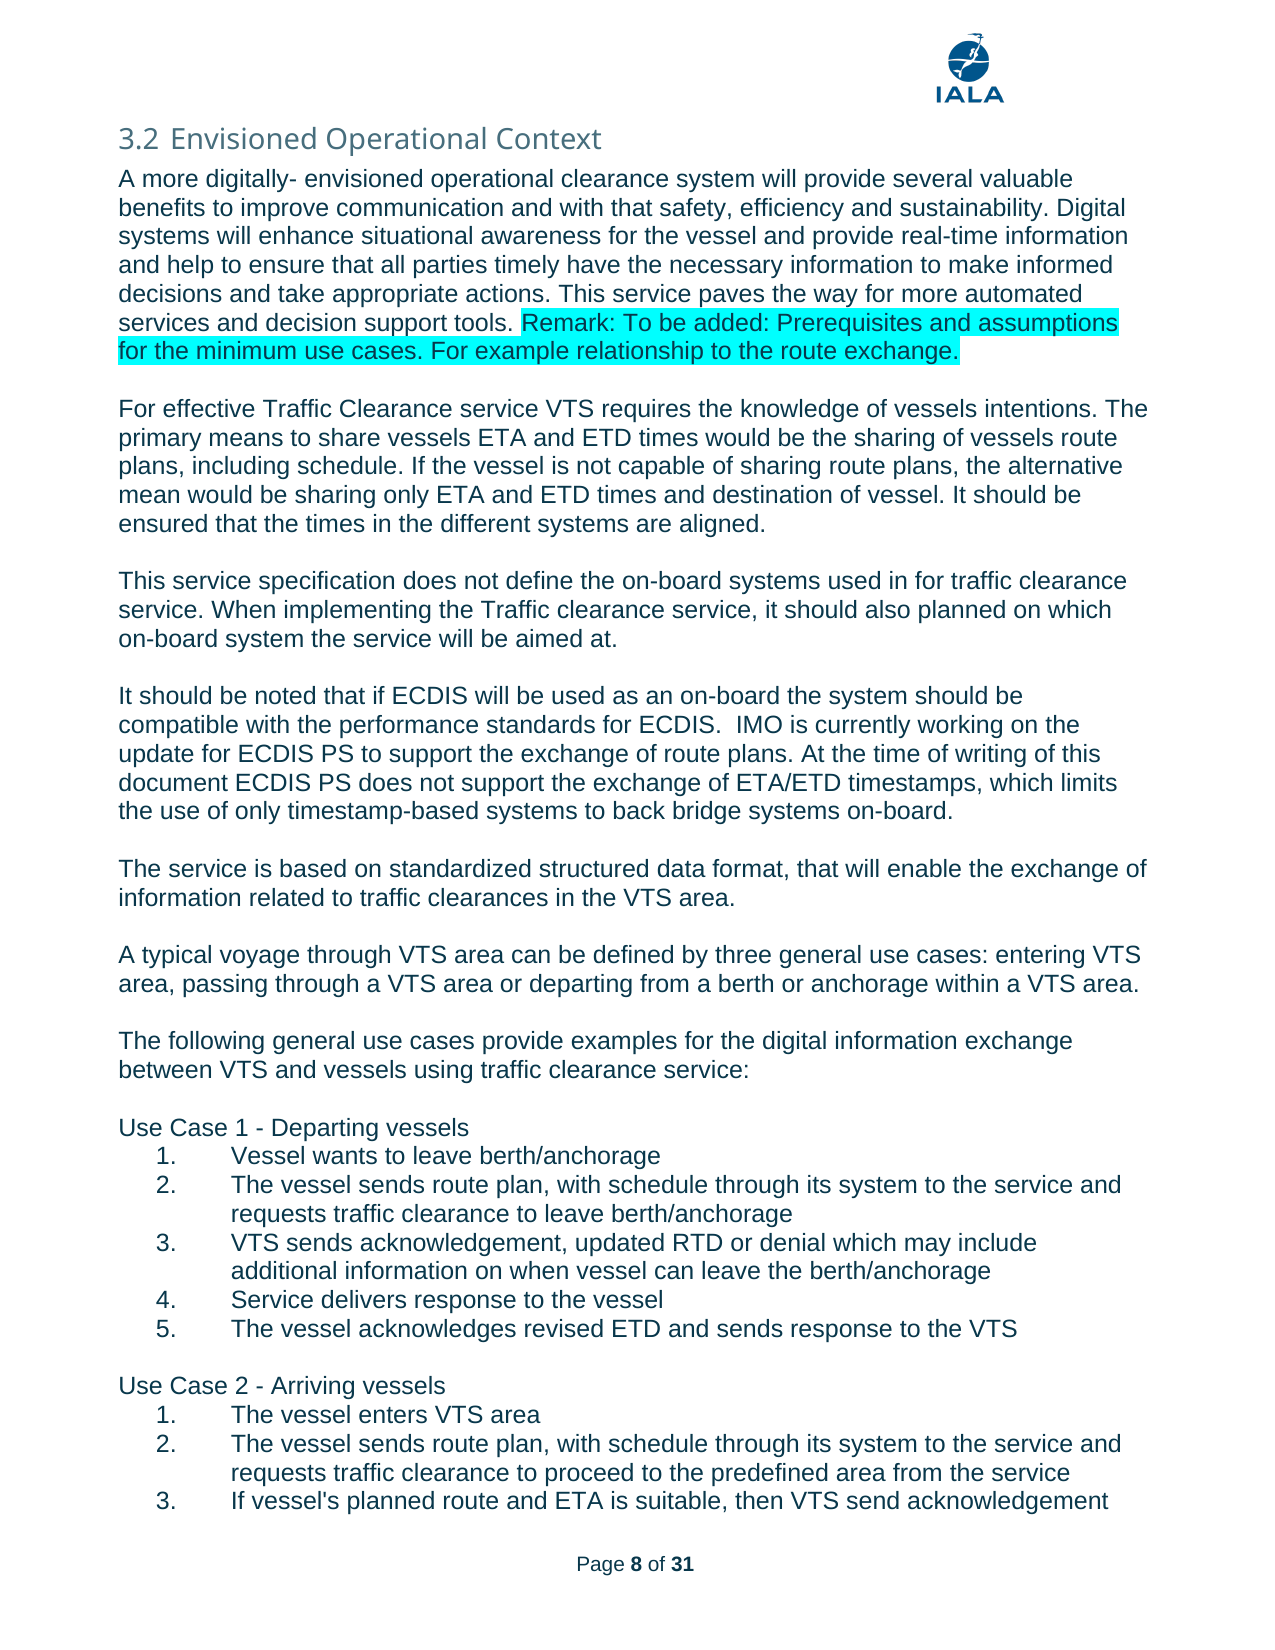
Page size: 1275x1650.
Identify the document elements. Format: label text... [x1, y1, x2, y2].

text Use Case 1 - Departing vessels [118, 1113, 1152, 1141]
list VTS sends acknowledgement, updated RTD or denial which may include additional information on when vessel can leave the berth/anchorage [156, 1228, 1152, 1285]
list The vessel enters VTS area [156, 1400, 1152, 1429]
text A typical voyage through VTS area can be defined by three general use cases: entering VTS area, passing through a VTS area or departing from a berth or anchorage within a VTS area. [118, 940, 1152, 998]
list The vessel acknowledges revised ETD and sends response to the VTS [156, 1314, 1152, 1343]
text The following general use cases provide examples for the digital information exchange between VTS and vessels using traffic clearance service: [118, 1026, 1152, 1084]
picture [921, 25, 1016, 118]
text It should be noted that if ECDIS will be used as an on-board the system should be compatible with the performance standards for ECDIS. IMO is currently working on the update for ECDIS PS to support the exchange of route plans. At the time of writing of this document ECDIS PS does not support the exchange of ETA/ETD timestamps, which limits the use of only timestamp-based systems to back bridge systems on-board. [118, 681, 1152, 825]
text This service specification does not define the on-board systems used in for traffic clearance service. When implementing the Traffic clearance service, it should also planned on which on-board system the service will be aimed at. [118, 566, 1152, 653]
text The service is based on standardized structured data format, that will enable the exchange of information related to traffic clearances in the VTS area. [118, 854, 1152, 911]
list Service delivers response to the vessel [156, 1285, 1152, 1314]
list Vessel wants to leave berth/anchorage [156, 1141, 1152, 1170]
list The vessel sends route plan, with schedule through its system to the service and requests traffic clearance to proceed to the predefined area from the service [156, 1429, 1152, 1486]
subtitle Envisioned Operational Context [118, 118, 1152, 158]
list If vessel's planned route and ETA is suitable, then VTS send acknowledgement [156, 1486, 1152, 1515]
text Use Case 2 - Arriving vessels [118, 1371, 1152, 1400]
list The vessel sends route plan, with schedule through its system to the service and requests traffic clearance to leave berth/anchorage [156, 1170, 1152, 1228]
text For effective Traffic Clearance service VTS requires the knowledge of vessels intentions. The primary means to share vessels ETA and ETD times would be the sharing of vessels route plans, including schedule. If the vessel is not capable of sharing route plans, the alternative mean would be sharing only ETA and ETD times and destination of vessel. It should be ensured that the times in the different systems are aligned. [118, 394, 1152, 538]
text A more digitally- envisioned operational clearance system will provide several valuable benefits to improve communication and with that safety, efficiency and sustainability. Digital systems will enhance situational awareness for the vessel and provide real-time information and help to ensure that all parties timely have the necessary information to make informed decisions and take appropriate actions. This service paves the way for more automated services and decision support tools. Remark: To be added: Prerequisites and assumptions for the minimum use cases. For example relationship to the route exchange. [118, 164, 1152, 365]
